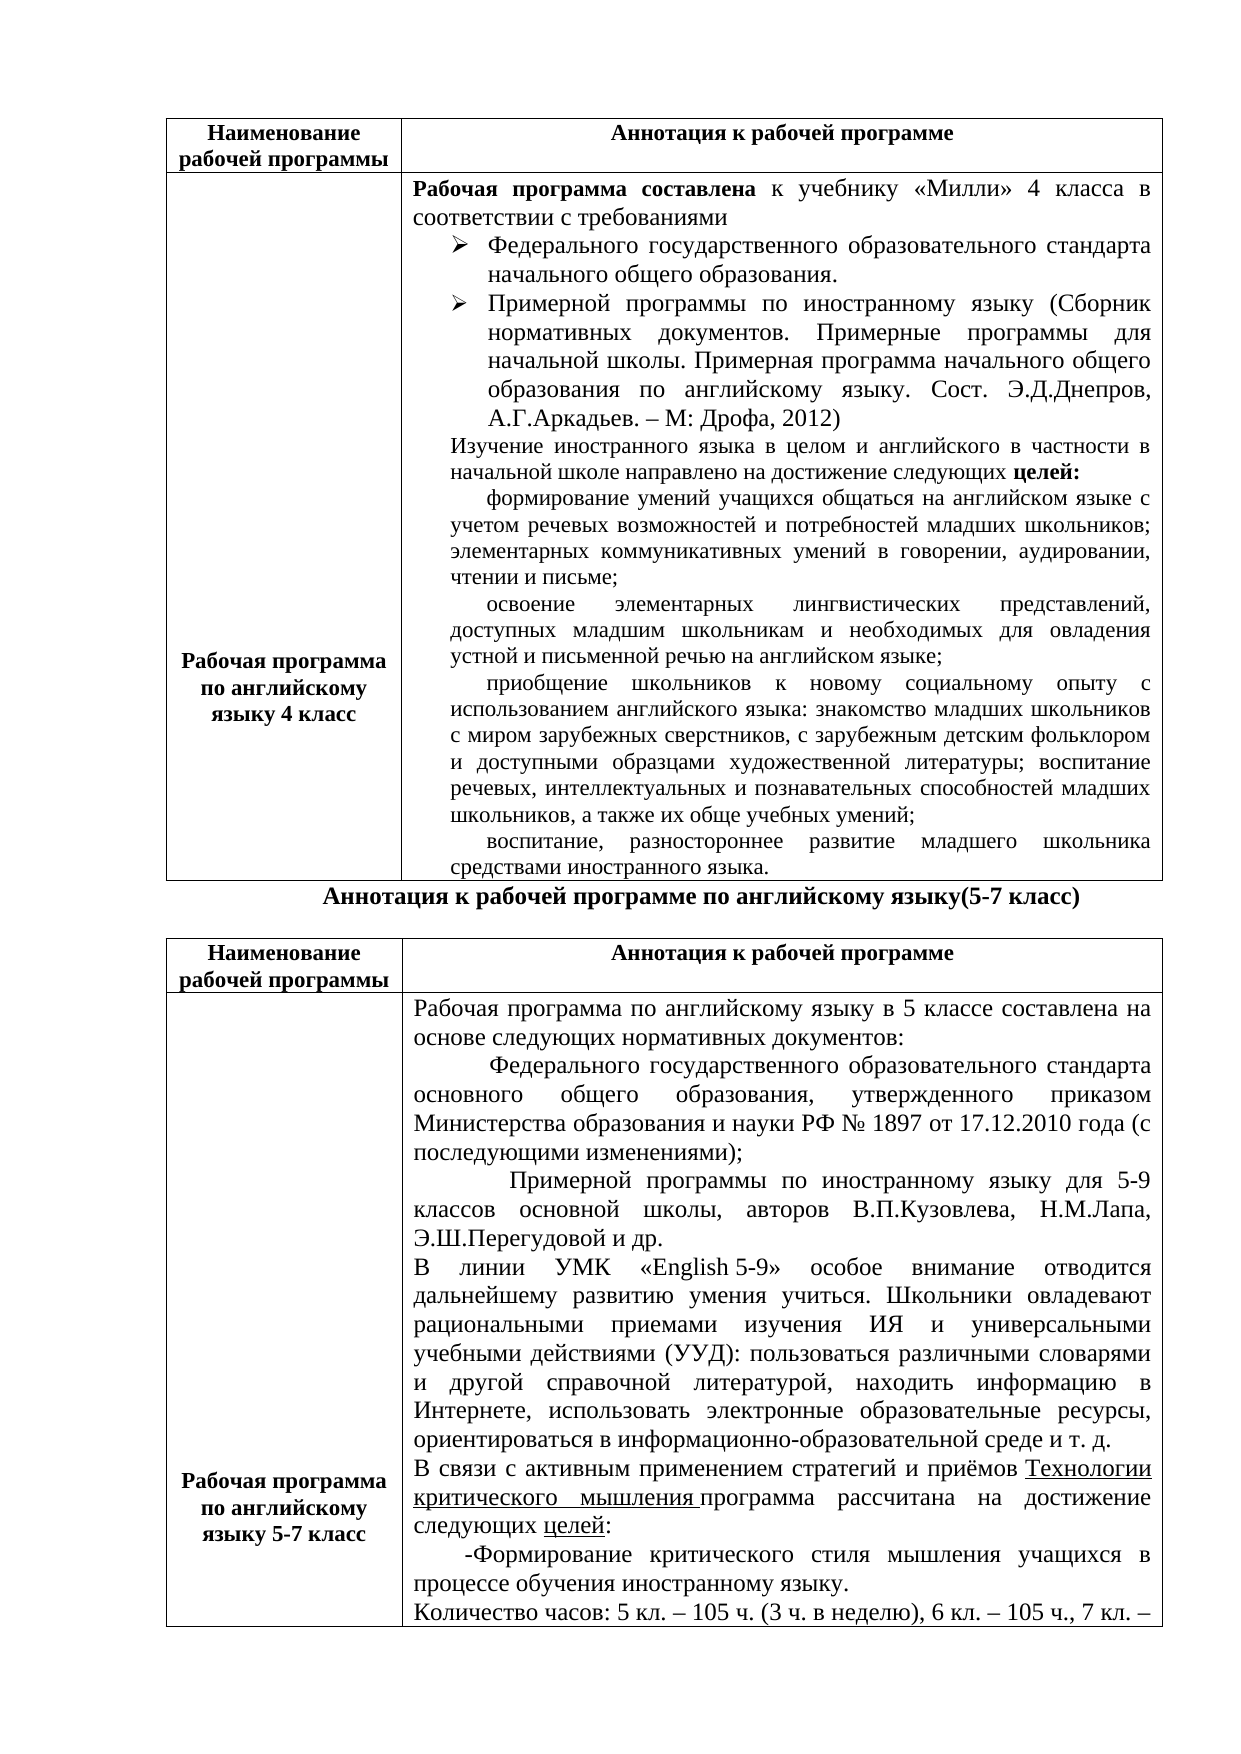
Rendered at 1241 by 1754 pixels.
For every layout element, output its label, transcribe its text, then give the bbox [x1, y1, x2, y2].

text Аннотация к рабочей программе по английскому языку(5-7 класс) [177, 881, 1152, 909]
table_header Аннотация к рабочей программе [403, 939, 1162, 992]
table_cell Рабочая программа составлена к учебнику «Милли» 4 класса в соответствии с требованиями Федерального государственного образовательного стандарта начального общего образования. Примерной программы по иностранному языку (Сборник нормативных документов. Примерные программы для начальной школы. Примерная программа начального общего образования по английскому языку. Сост. Э.Д.Днепров, А.Г.Аркадьев. – М: Дрофа, 2012) Изучение иностранного языка в целом и английского в частности в начальной школе направлено на достижение следующих целей:  формирование умений учащихся общаться на английском языке с учетом речевых возможностей и потребностей младших школьников; элементарных коммуникативных умений в говорении, аудировании, чтении и письме;  освоение элементарных лингвистических представлений, доступных младшим школьникам и необходимых для овладения устной и письменной речью на английском языке;  приобщение школьников к новому социальному опыту с использованием английского языка: знакомство младших школьников с миром зарубежных сверстников, с зарубежным детским фольклором и доступными образцами художественной литературы; воспитание речевых, интеллектуальных и познавательных способностей младших школьников, а также их обще учебных умений;  воспитание, разностороннее развитие младшего школьника средствами иностранного языка. [402, 173, 1162, 880]
table_header Аннотация к рабочей программе [402, 119, 1162, 172]
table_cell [403, 993, 1162, 1626]
table_header Наименование рабочей программы [167, 939, 402, 992]
table_cell Рабочая программа по английскому языку 4 класс [167, 173, 401, 880]
table_header Наименование рабочей программы [167, 119, 401, 172]
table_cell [167, 993, 402, 1626]
